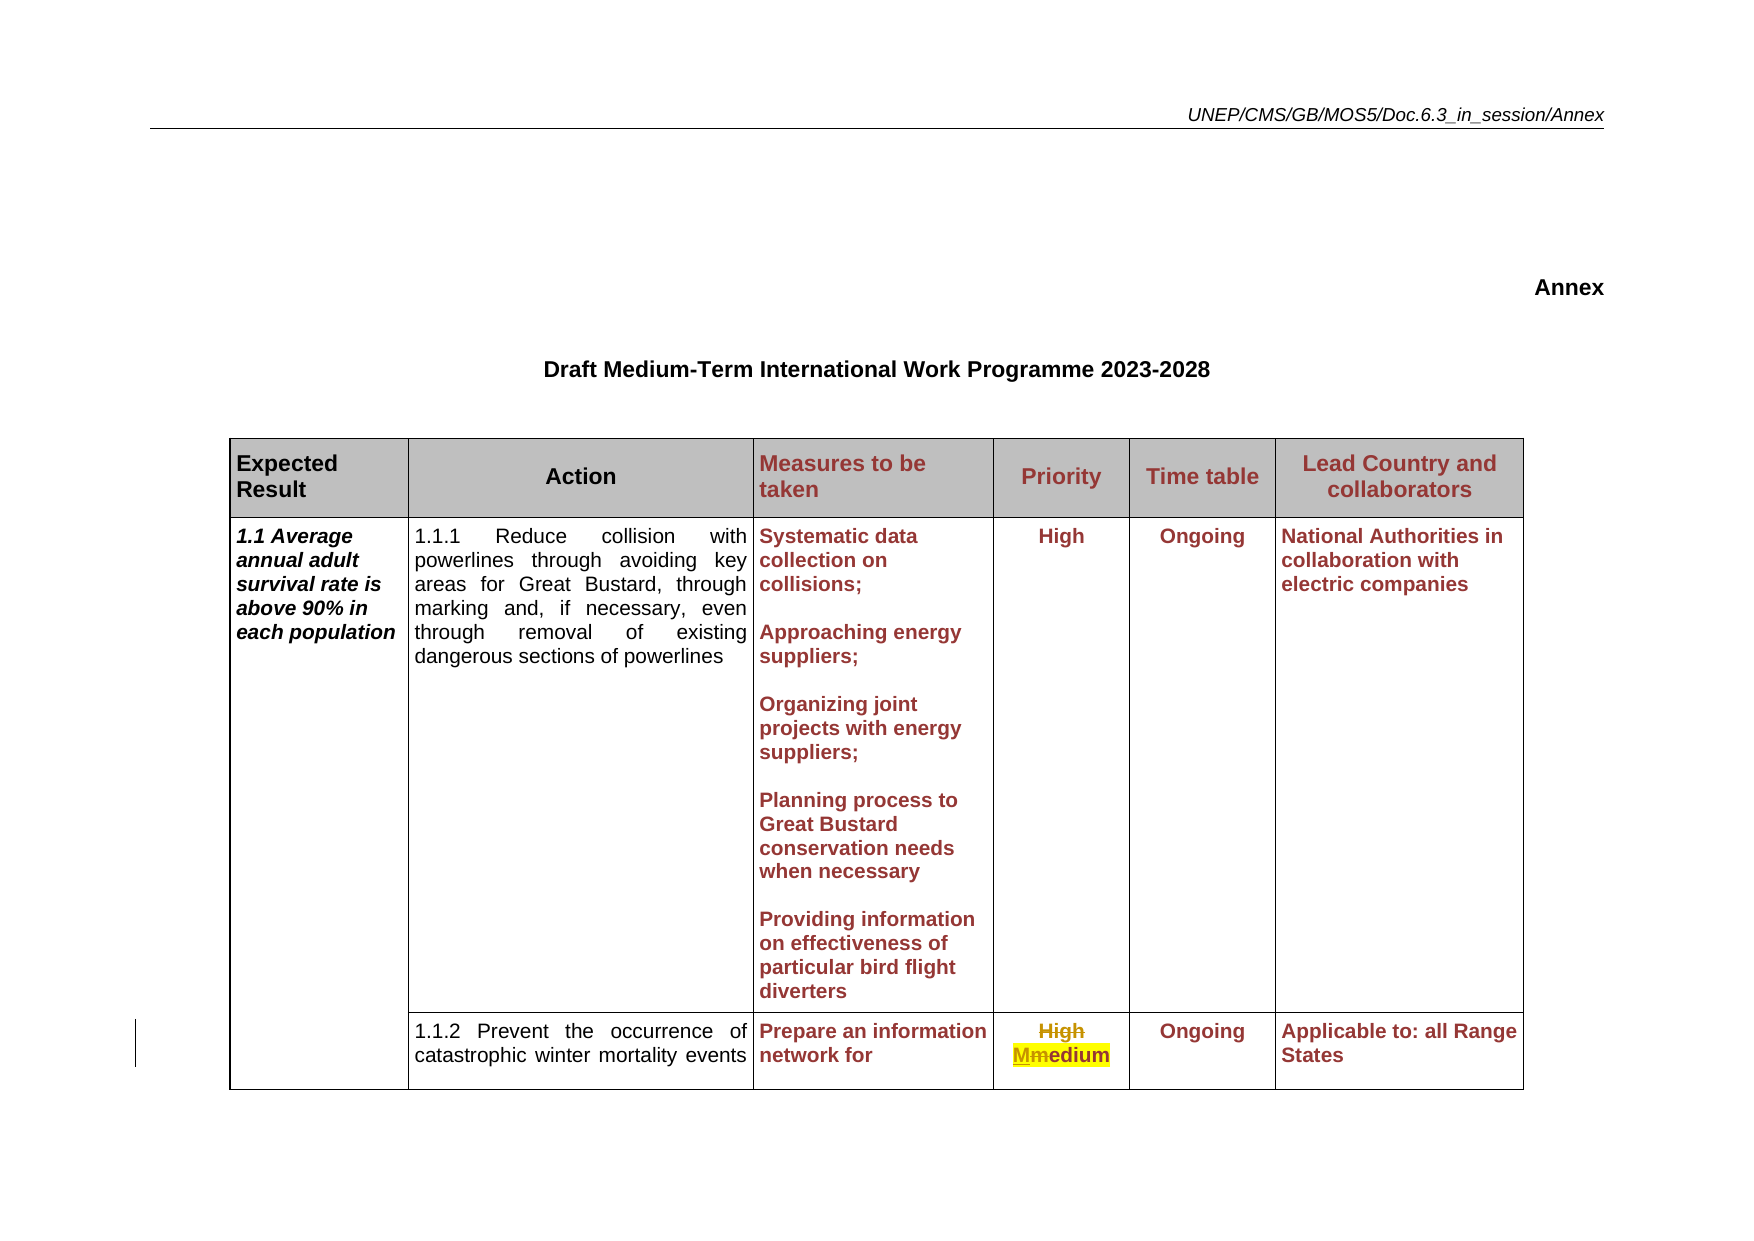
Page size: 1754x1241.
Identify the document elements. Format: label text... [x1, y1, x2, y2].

table_header Action [409, 439, 753, 517]
table_header Lead Country and collaborators [1276, 439, 1523, 517]
text Annex [150, 274, 1604, 300]
table_cell edium [994, 1013, 1129, 1089]
table_header Measures to be taken [754, 439, 993, 517]
table_cell Applicable to: all Range States [1276, 1013, 1523, 1089]
table_cell High [994, 518, 1129, 1012]
table_cell Ongoing [1130, 1013, 1275, 1089]
table_header Time table [1130, 439, 1275, 517]
table_cell 1.1.1 Reduce collision with powerlines through avoiding key areas for Great Bustard, through marking and, if necessary, even through removal of existing dangerous sections of powerlines [409, 518, 753, 1012]
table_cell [754, 1013, 993, 1089]
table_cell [409, 1013, 753, 1089]
table_header Priority [994, 439, 1129, 517]
table_cell National Authorities in collaboration with electric companies [1276, 518, 1523, 1012]
table_header Expected Result [231, 439, 408, 517]
table_cell 1.1 Average annual adult survival rate is above 90% in each population [231, 518, 408, 1089]
table_cell Systematic data collection on collisions; Approaching energy suppliers; Organizing joint projects with energy suppliers; Planning process to Great Bustard conservation needs when necessary Providing information on effectiveness of particular bird flight diverters [754, 518, 993, 1012]
text Draft Medium-Term International Work Programme 2023-2028 [150, 356, 1604, 382]
table_cell Ongoing [1130, 518, 1275, 1012]
